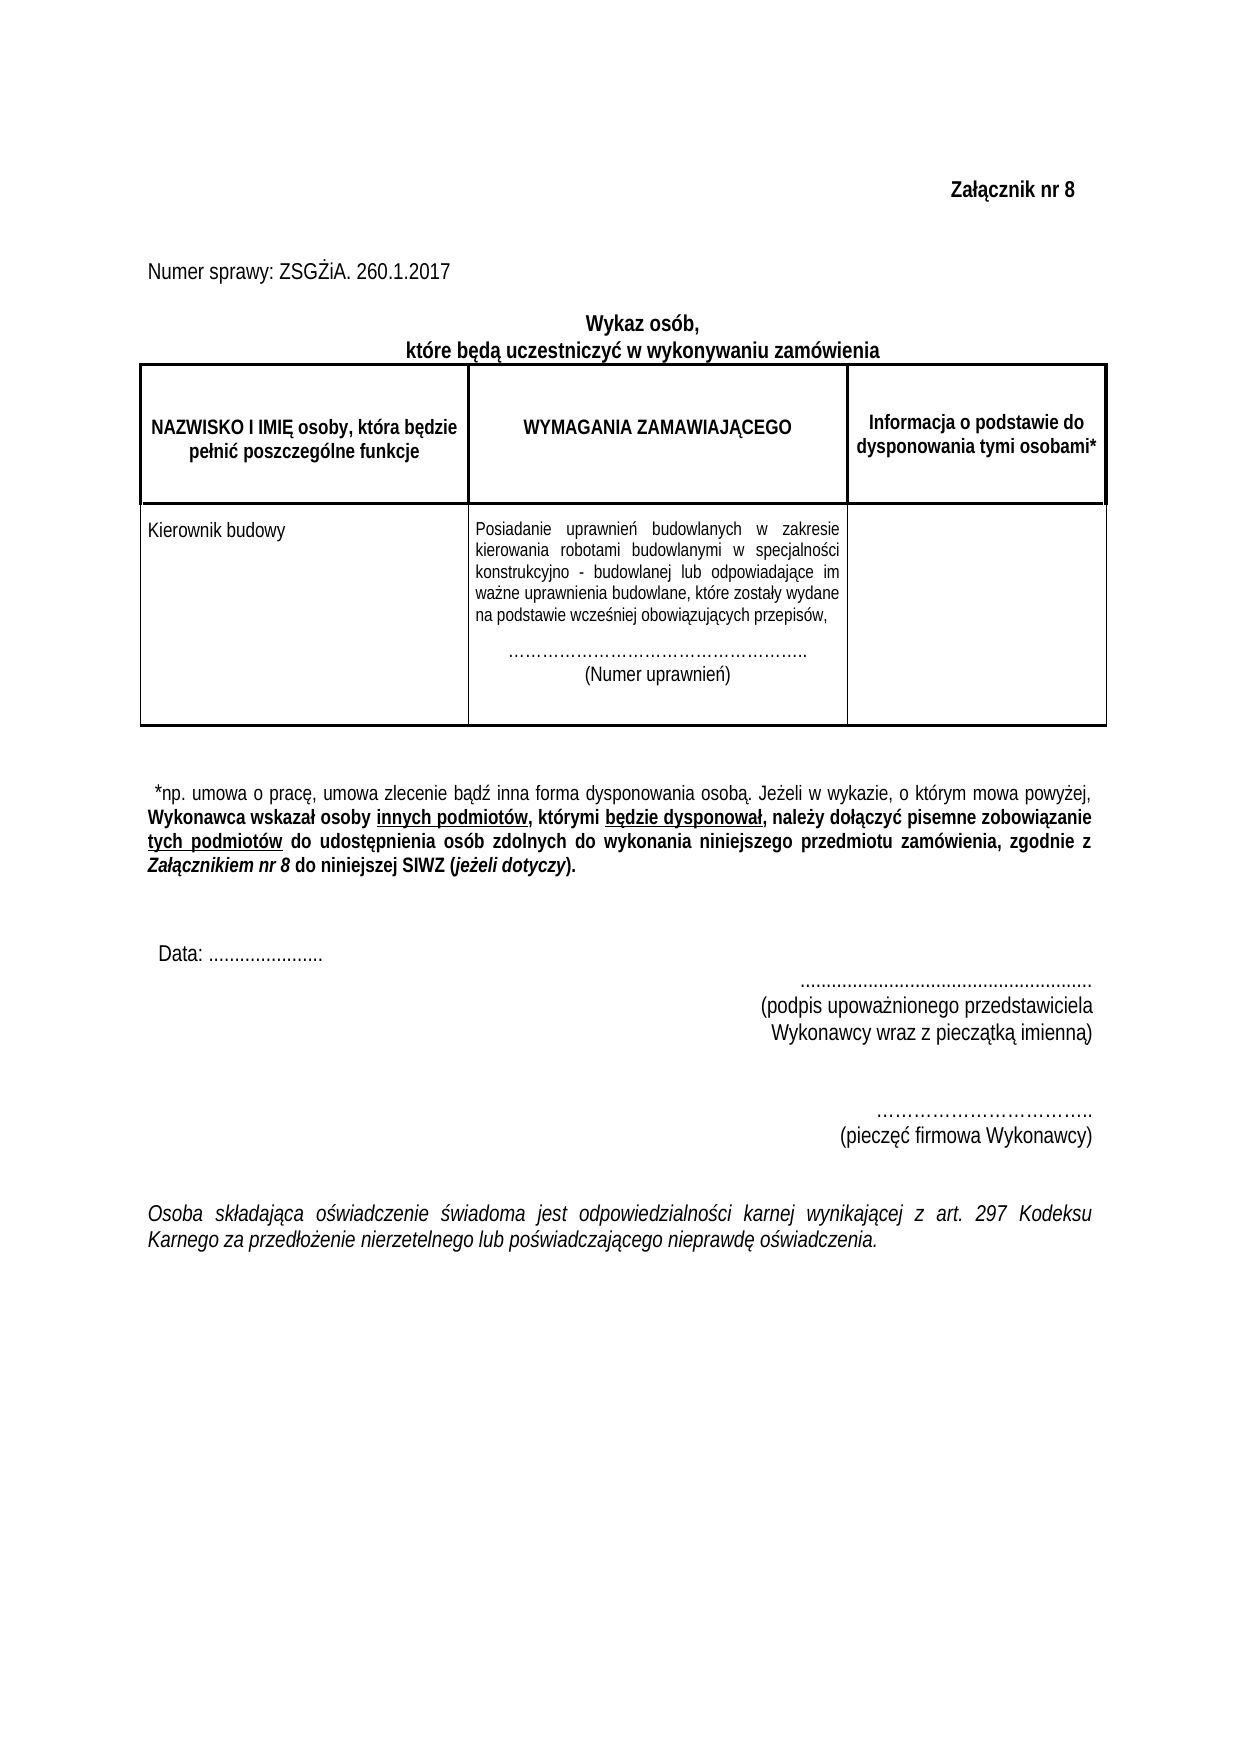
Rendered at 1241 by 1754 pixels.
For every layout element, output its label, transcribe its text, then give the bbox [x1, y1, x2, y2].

table_header NAZWISKO I IMIĘ osoby, która będzie pełnić poszczególne funkcje [142, 366, 467, 502]
text Numer sprawy: ZSGŻiA. 260.1.2017 [148, 258, 1092, 284]
text …………………………….. [148, 1096, 1092, 1122]
table_cell Posiadanie uprawnień budowlanych w zakresie kierowania robotami budowlanymi w specjalności konstrukcyjno - budowlanej lub odpowiadające im ważne uprawnienia budowlane, które zostały wydane na podstawie wcześniej obowiązujących przepisów, …………………………………………….. (Numer uprawnień) [469, 505, 847, 724]
text *np. umowa o pracę, umowa zlecenie bądź inna forma dysponowania osobą. Jeżeli w wykazie, o którym mowa powyżej, Wykonawca wskazał osoby innych podmiotów, którymi będzie dysponował, należy dołączyć pisemne zobowiązanie tych podmiotów do udostępnienia osób zdolnych do wykonania niniejszego przedmiotu zamówienia, zgodnie z Załącznikiem nr 8 do niniejszej SIWZ (jeżeli dotyczy). [148, 778, 1092, 877]
table_cell Kierownik budowy [141, 502, 468, 724]
text Załącznik nr 8 [177, 176, 1075, 202]
text Data: ...................... [148, 940, 1092, 966]
text Osoba składająca oświadczenie świadoma jest odpowiedzialności karnej wynikającej z art. 297 Kodeksu Karnego za przedłożenie nierzetelnego lub poświadczającego nieprawdę oświadczenia. [148, 1199, 1092, 1252]
table_header WYMAGANIA ZAMAWIAJĄCEGO [470, 366, 846, 502]
text (pieczęć firmowa Wykonawcy) [148, 1122, 1092, 1148]
table_header Informacja o podstawie do dysponowania tymi osobami* [849, 366, 1104, 502]
text (podpis upoważnionego przedstawiciela [516, 992, 1092, 1019]
subtitle Wykaz osób, [193, 310, 1092, 337]
subtitle które będą uczestniczyć w wykonywaniu zamówienia [193, 337, 1092, 363]
text Wykonawcy wraz z pieczątką imienną) [148, 1019, 1092, 1045]
text ........................................................ [516, 966, 1092, 992]
table_cell [848, 502, 1106, 724]
